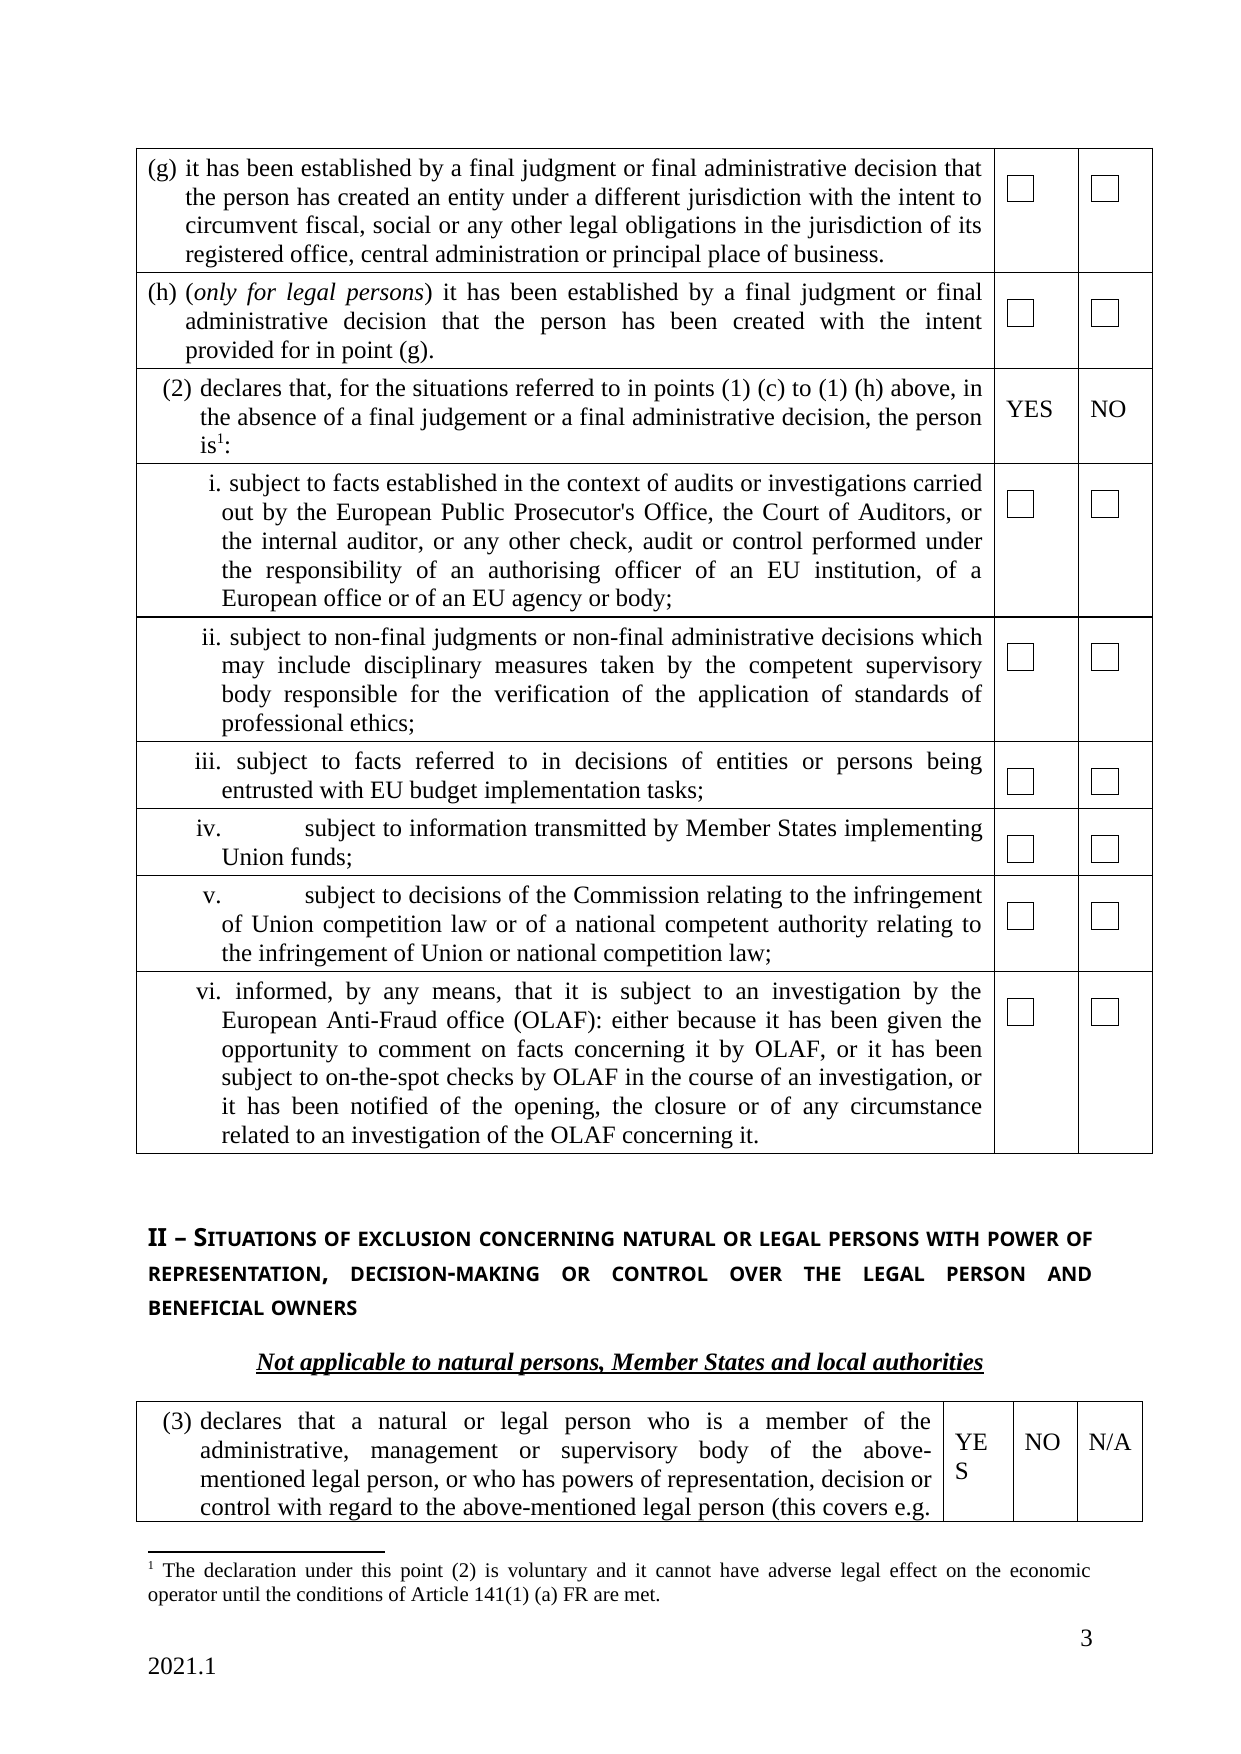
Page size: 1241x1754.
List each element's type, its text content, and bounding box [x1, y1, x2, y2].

table_cell subject to decisions of the Commission relating to the infringement of Union competition law or of a national competent authority relating to the infringement of Union or national competition law; [137, 876, 994, 971]
table_cell subject to non-final judgments or non-final administrative decisions which may include disciplinary measures taken by the competent supervisory body responsible for the verification of the application of standards of professional ethics; [137, 618, 994, 741]
table_header YES [944, 1402, 1013, 1521]
table_cell [1079, 742, 1152, 808]
table_cell [1079, 809, 1152, 875]
table_cell [995, 809, 1078, 875]
table_header NO [1014, 1402, 1077, 1521]
table_cell [1079, 972, 1152, 1153]
text Not applicable to natural persons, Member States and local authorities [148, 1347, 1093, 1376]
table_cell [1079, 273, 1152, 368]
table_cell YES [995, 369, 1078, 463]
table_cell NO [1079, 369, 1152, 463]
table_cell (only for legal persons) it has been established by a final judgment or final administrative decision that the person has been created with the intent provided for in point (g). [137, 273, 994, 368]
table_cell [1079, 618, 1152, 741]
table_cell [1079, 464, 1152, 616]
table_cell [995, 464, 1078, 616]
title II – Situations of exclusion concerning natural or legal persons with power of representation, decision-making or control over the legal person and beneficial owners [148, 1220, 1093, 1322]
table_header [137, 1402, 943, 1521]
table_cell [995, 618, 1078, 741]
table_cell [1079, 876, 1152, 971]
table_cell [995, 876, 1078, 971]
table_cell [1079, 149, 1152, 272]
table_cell it has been established by a final judgment or final administrative decision that the person has created an entity under a different jurisdiction with the intent to circumvent fiscal, social or any other legal obligations in the jurisdiction of its registered office, central administration or principal place of business. [137, 149, 994, 272]
table_cell informed, by any means, that it is subject to an investigation by the European Anti-Fraud office (OLAF): either because it has been given the opportunity to comment on facts concerning it by OLAF, or it has been subject to on-the-spot checks by OLAF in the course of an investigation, or it has been notified of the opening, the closure or of any circumstance related to an investigation of the OLAF concerning it. [137, 972, 994, 1153]
table_cell [995, 273, 1078, 368]
table_cell subject to facts referred to in decisions of entities or persons being entrusted with EU budget implementation tasks; [137, 742, 994, 808]
table_cell subject to facts established in the context of audits or investigations carried out by the European Public Prosecutor's Office, the Court of Auditors, or the internal auditor, or any other check, audit or control performed under the responsibility of an authorising officer of an EU institution, of a European office or of an EU agency or body; [137, 464, 994, 616]
table_cell declares that, for the situations referred to in points (1) (c) to (1) (h) above, in the absence of a final judgement or a final administrative decision, the person is: [137, 369, 994, 463]
table_cell [995, 149, 1078, 272]
table_header N/A [1078, 1402, 1142, 1521]
table_cell subject to information transmitted by Member States implementing Union funds; [137, 809, 994, 875]
table_cell [995, 972, 1078, 1153]
table_cell [995, 742, 1078, 808]
